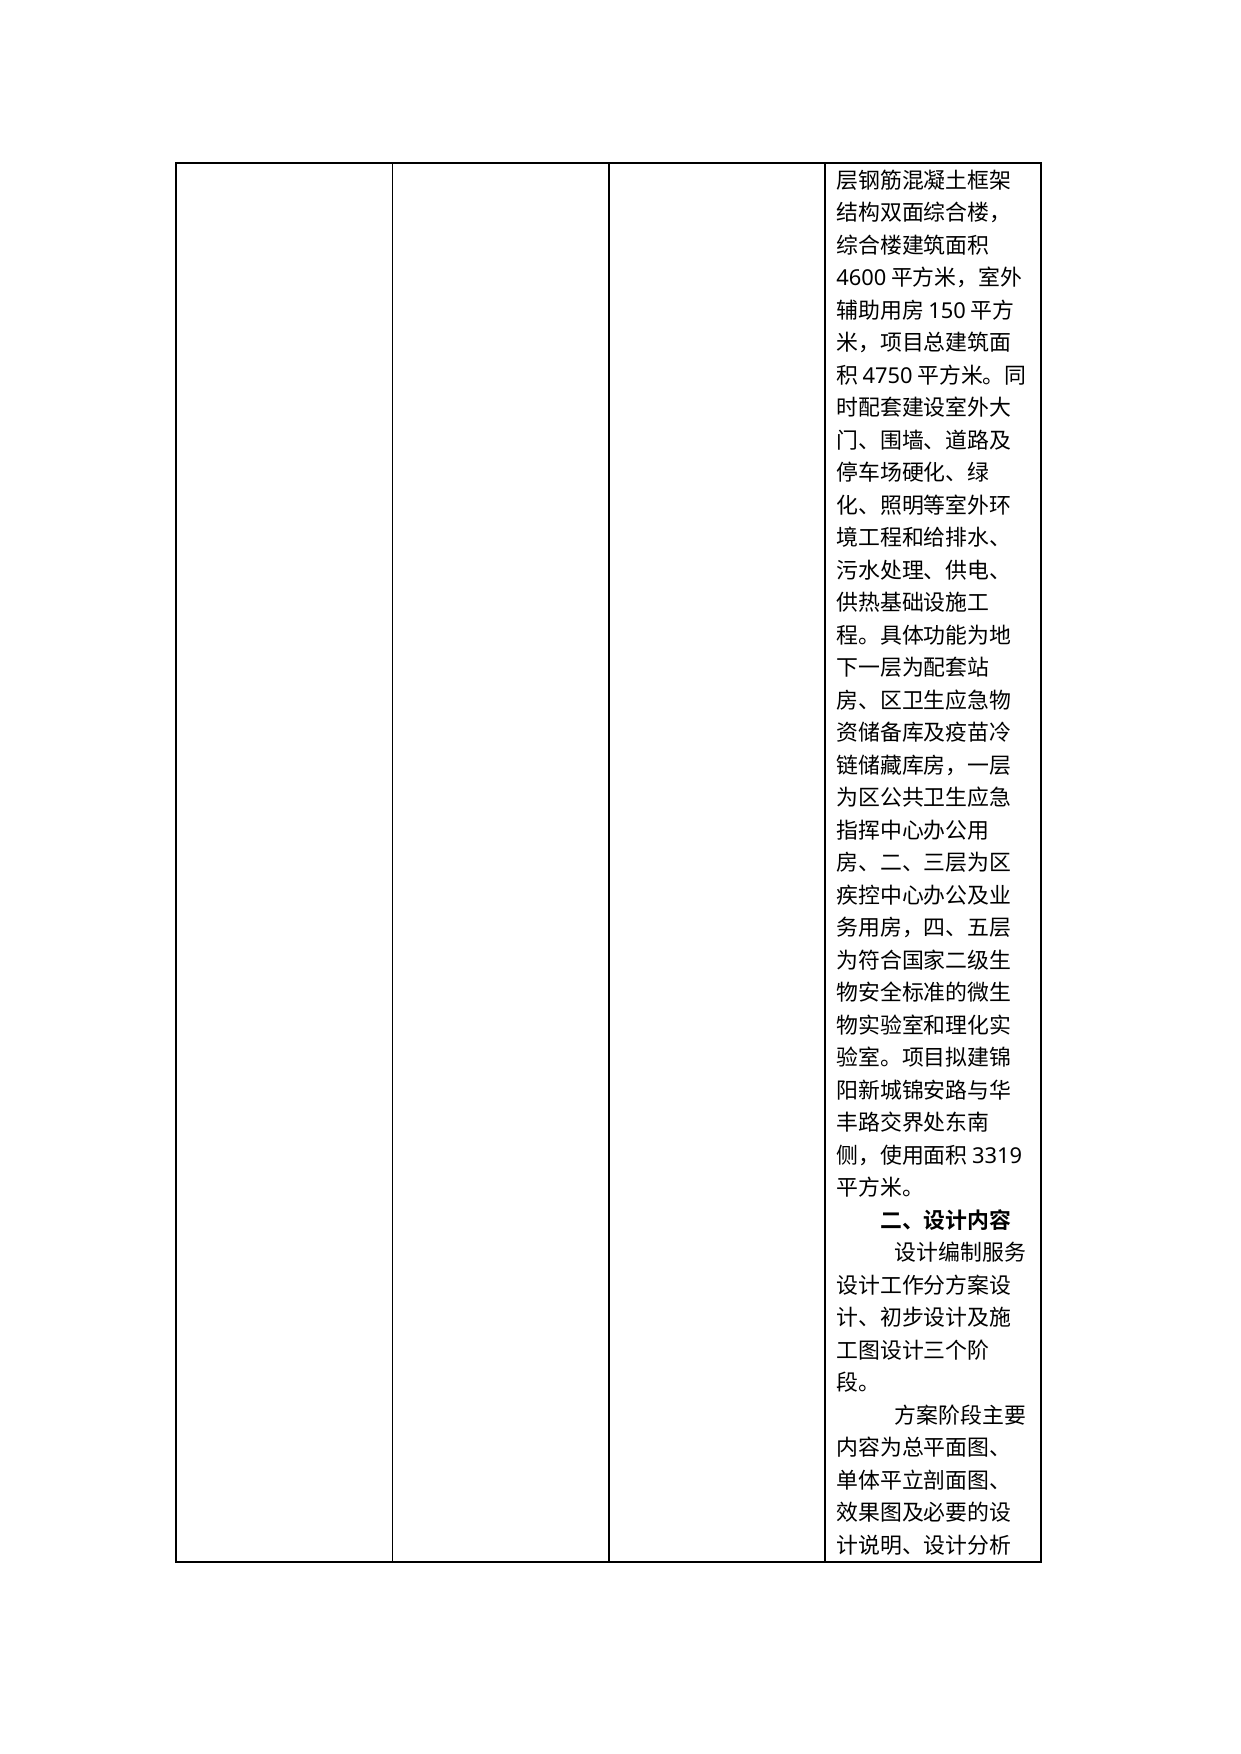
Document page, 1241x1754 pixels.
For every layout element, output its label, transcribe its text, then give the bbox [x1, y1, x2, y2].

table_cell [826, 164, 1040, 1561]
table_cell [177, 164, 392, 1561]
table_cell 1 [393, 164, 608, 1561]
table_cell [610, 164, 824, 1561]
